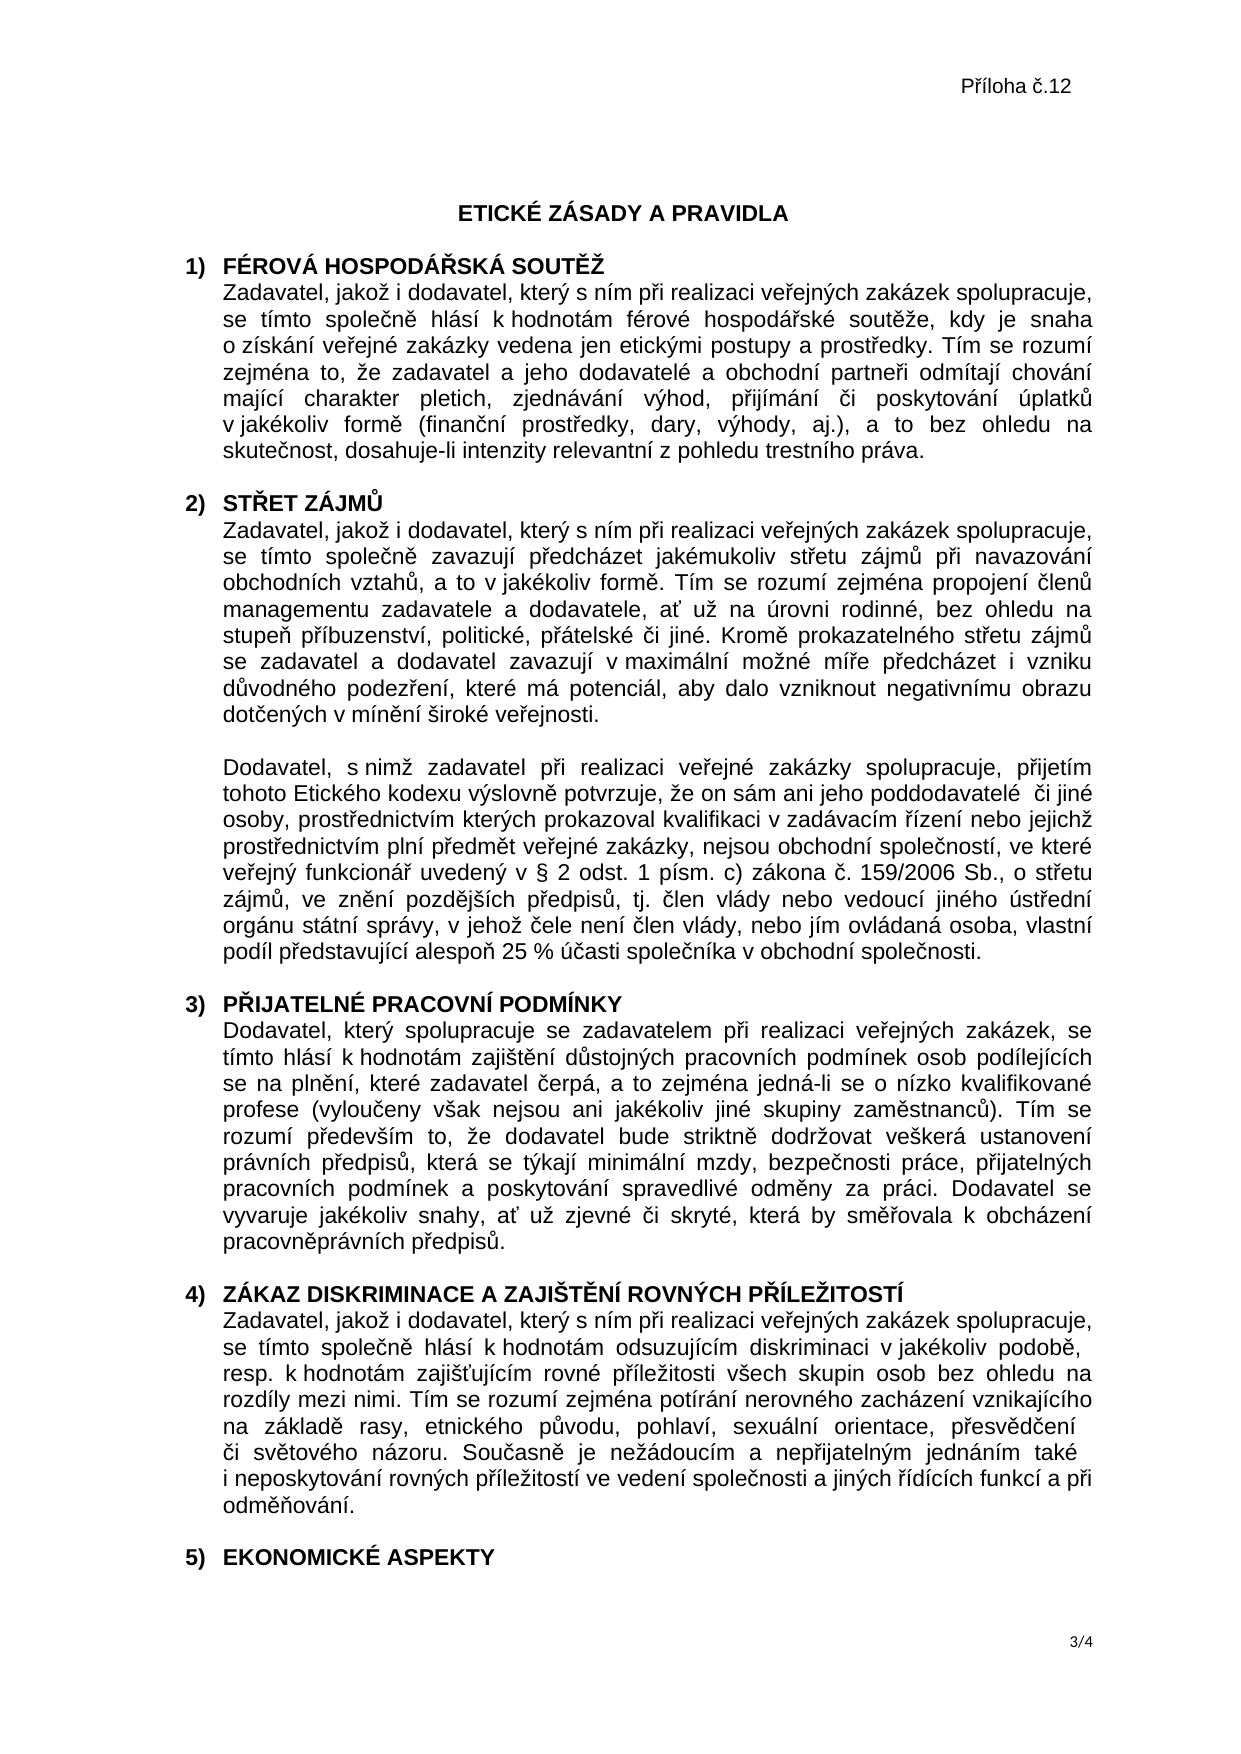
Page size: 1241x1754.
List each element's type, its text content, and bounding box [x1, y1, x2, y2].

list Dodavatel, který spolupracuje se zadavatelem při realizaci veřejných zakázek, se tímto hlásí k hodnotám zajištění důstojných pracovních podmínek osob podílejících se na plnění, které zadavatel čerpá, a to zejména jedná-li se o nízko kvalifikované profese (vyloučeny však nejsou ani jakékoliv jiné skupiny zaměstnanců). Tím se rozumí především to, že dodavatel bude striktně dodržovat veškerá ustanovení právních předpisů, která se týkají minimální mzdy, bezpečnosti práce, přijatelných pracovních podmínek a poskytování spravedlivé odměny za práci. Dodavatel se vyvaruje jakékoliv snahy, ať už zjevné či skryté, která by směřovala k obcházení pracovněprávních předpisů. [223, 1017, 1093, 1254]
list FÉROVÁ HOSPODÁŘSKÁ SOUTĚŽ [185, 253, 1093, 279]
list STŘET ZÁJMŮ [185, 490, 1093, 517]
list ZÁKAZ DISKRIMINACE A ZAJIŠTĚNÍ ROVNÝCH PŘÍLEŽITOSTÍ [185, 1281, 1093, 1307]
list Zadavatel, jakož i dodavatel, který s ním při realizaci veřejných zakázek spolupracuje, se tímto společně zavazují předcházet jakémukoliv střetu zájmů při navazování obchodních vztahů, a to v jakékoliv formě. Tím se rozumí zejména propojení členů managementu zadavatele a dodavatele, ať už na úrovni rodinné, bez ohledu na stupeň příbuzenství, politické, přátelské či jiné. Kromě prokazatelného střetu zájmů se zadavatel a dodavatel zavazují v maximální možné míře předcházet i vzniku důvodného podezření, které má potenciál, aby dalo vzniknout negativnímu obrazu dotčených v mínění široké veřejnosti. [223, 517, 1093, 727]
list EKONOMICKÉ ASPEKTY [185, 1544, 1093, 1571]
list Zadavatel, jakož i dodavatel, který s ním při realizaci veřejných zakázek spolupracuje, se tímto společně hlásí k hodnotám odsuzujícím diskriminaci v jakékoliv podobě, resp. k hodnotám zajišťujícím rovné příležitosti všech skupin osob bez ohledu na rozdíly mezi nimi. Tím se rozumí zejména potírání nerovného zacházení vznikajícího na základě rasy, etnického původu, pohlaví, sexuální orientace, přesvědčení či světového názoru. Současně je nežádoucím a nepřijatelným jednáním také i neposkytování rovných příležitostí ve vedení společnosti a jiných řídících funkcí a při odměňování. [223, 1307, 1093, 1518]
list PŘIJATELNÉ PRACOVNÍ PODMÍNKY [185, 991, 1093, 1017]
list Dodavatel, s nimž zadavatel při realizaci veřejné zakázky spolupracuje, přijetím tohoto Etického kodexu výslovně potvrzuje, že on sám ani jeho poddodavatelé či jiné osoby, prostřednictvím kterých prokazoval kvalifikaci v zadávacím řízení nebo jejichž prostřednictvím plní předmět veřejné zakázky, nejsou obchodní společností, ve které veřejný funkcionář uvedený v § 2 odst. 1 písm. c) zákona č. 159/2006 Sb., o střetu zájmů, ve znění pozdějších předpisů, tj. člen vlády nebo vedoucí jiného ústřední orgánu státní správy, v jehož čele není člen vlády, nebo jím ovládaná osoba, vlastní podíl představující alespoň 25 % účasti společníka v obchodní společnosti. [223, 754, 1093, 964]
list Zadavatel, jakož i dodavatel, který s ním při realizaci veřejných zakázek spolupracuje, se tímto společně hlásí k hodnotám férové hospodářské soutěže, kdy je snaha o získání veřejné zakázky vedena jen etickými postupy a prostředky. Tím se rozumí zejména to, že zadavatel a jeho dodavatelé a obchodní partneři odmítají chování mající charakter pletich, zjednávání výhod, přijímání či poskytování úplatků v jakékoliv formě (finanční prostředky, dary, výhody, aj.), a to bez ohledu na skutečnost, dosahuje-li intenzity relevantní z pohledu trestního práva. [223, 279, 1093, 464]
text ETICKÉ ZÁSADY A PRAVIDLA [148, 200, 1093, 227]
